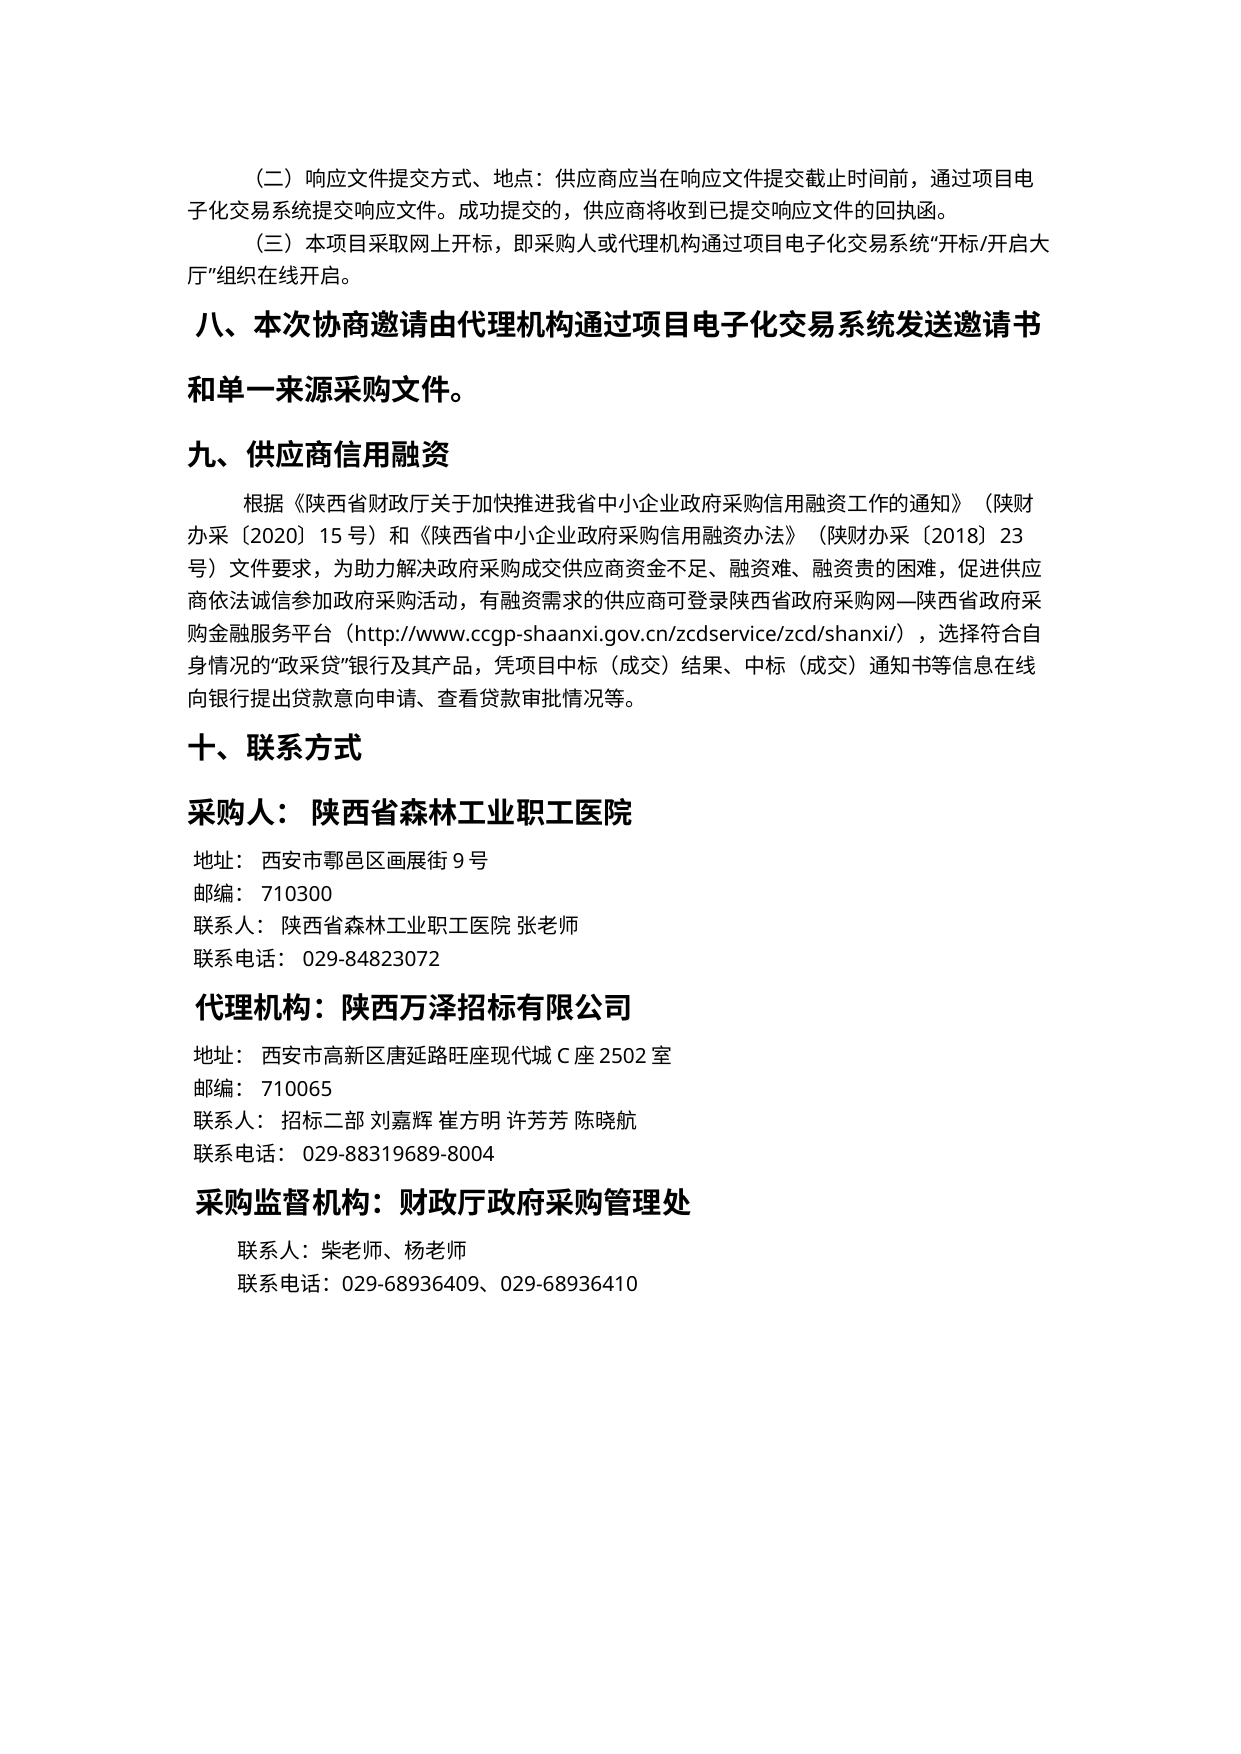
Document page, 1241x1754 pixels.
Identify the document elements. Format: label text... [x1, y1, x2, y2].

text 采购监督机构：财政厅政府采购管理处 [187, 1169, 1053, 1234]
text 联系人： 招标二部 刘嘉辉 崔方明 许芳芳 陈晓航 [187, 1104, 1053, 1137]
text 地址： 西安市高新区唐延路旺座现代城C座2502室 [187, 1039, 1053, 1072]
text 联系电话： 029-88319689-8004 [187, 1137, 1053, 1169]
text 八、本次协商邀请由代理机构通过项目电子化交易系统发送邀请书和单一来源采购文件。 [187, 292, 1053, 422]
text 九、供应商信用融资 [187, 422, 1053, 487]
text （三）本项目采取网上开标，即采购人或代理机构通过项目电子化交易系统“开标/开启大厅”组织在线开启。 [187, 227, 1053, 292]
text 邮编： 710065 [187, 1072, 1053, 1104]
text 联系人： 陕西省森林工业职工医院 张老师 [187, 909, 1053, 942]
text 代理机构：陕西万泽招标有限公司 [187, 974, 1053, 1039]
text 联系电话：029-68936409、029-68936410 [187, 1267, 1053, 1299]
text 联系人：柴老师、杨老师 [187, 1234, 1053, 1267]
text 邮编： 710300 [187, 877, 1053, 909]
text （二）响应文件提交方式、地点：供应商应当在响应文件提交截止时间前，通过项目电子化交易系统提交响应文件。成功提交的，供应商将收到已提交响应文件的回执函。 [187, 162, 1053, 227]
text 地址： 西安市鄠邑区画展街9号 [187, 844, 1053, 877]
text 采购人： 陕西省森林工业职工医院 [187, 779, 1053, 844]
text 联系电话： 029-84823072 [187, 942, 1053, 974]
text 根据《陕西省财政厅关于加快推进我省中小企业政府采购信用融资工作的通知》（陕财办采〔2020〕15 号）和《陕西省中小企业政府采购信用融资办法》（陕财办采〔2018〕23 号）文件要求，为助力解决政府采购成交供应商资金不足、融资难、融资贵的困难，促进供应商依法诚信参加政府采购活动，有融资需求的供应商可登录陕西省政府采购网—陕西省政府采购金融服务平台（http://www.ccgp-shaanxi.gov.cn/zcdservice/zcd/shanxi/），选择符合自身情况的“政采贷”银行及其产品，凭项目中标（成交）结果、中标（成交）通知书等信息在线向银行提出贷款意向申请、查看贷款审批情况等。 [187, 487, 1053, 714]
text 十、联系方式 [187, 714, 1053, 779]
